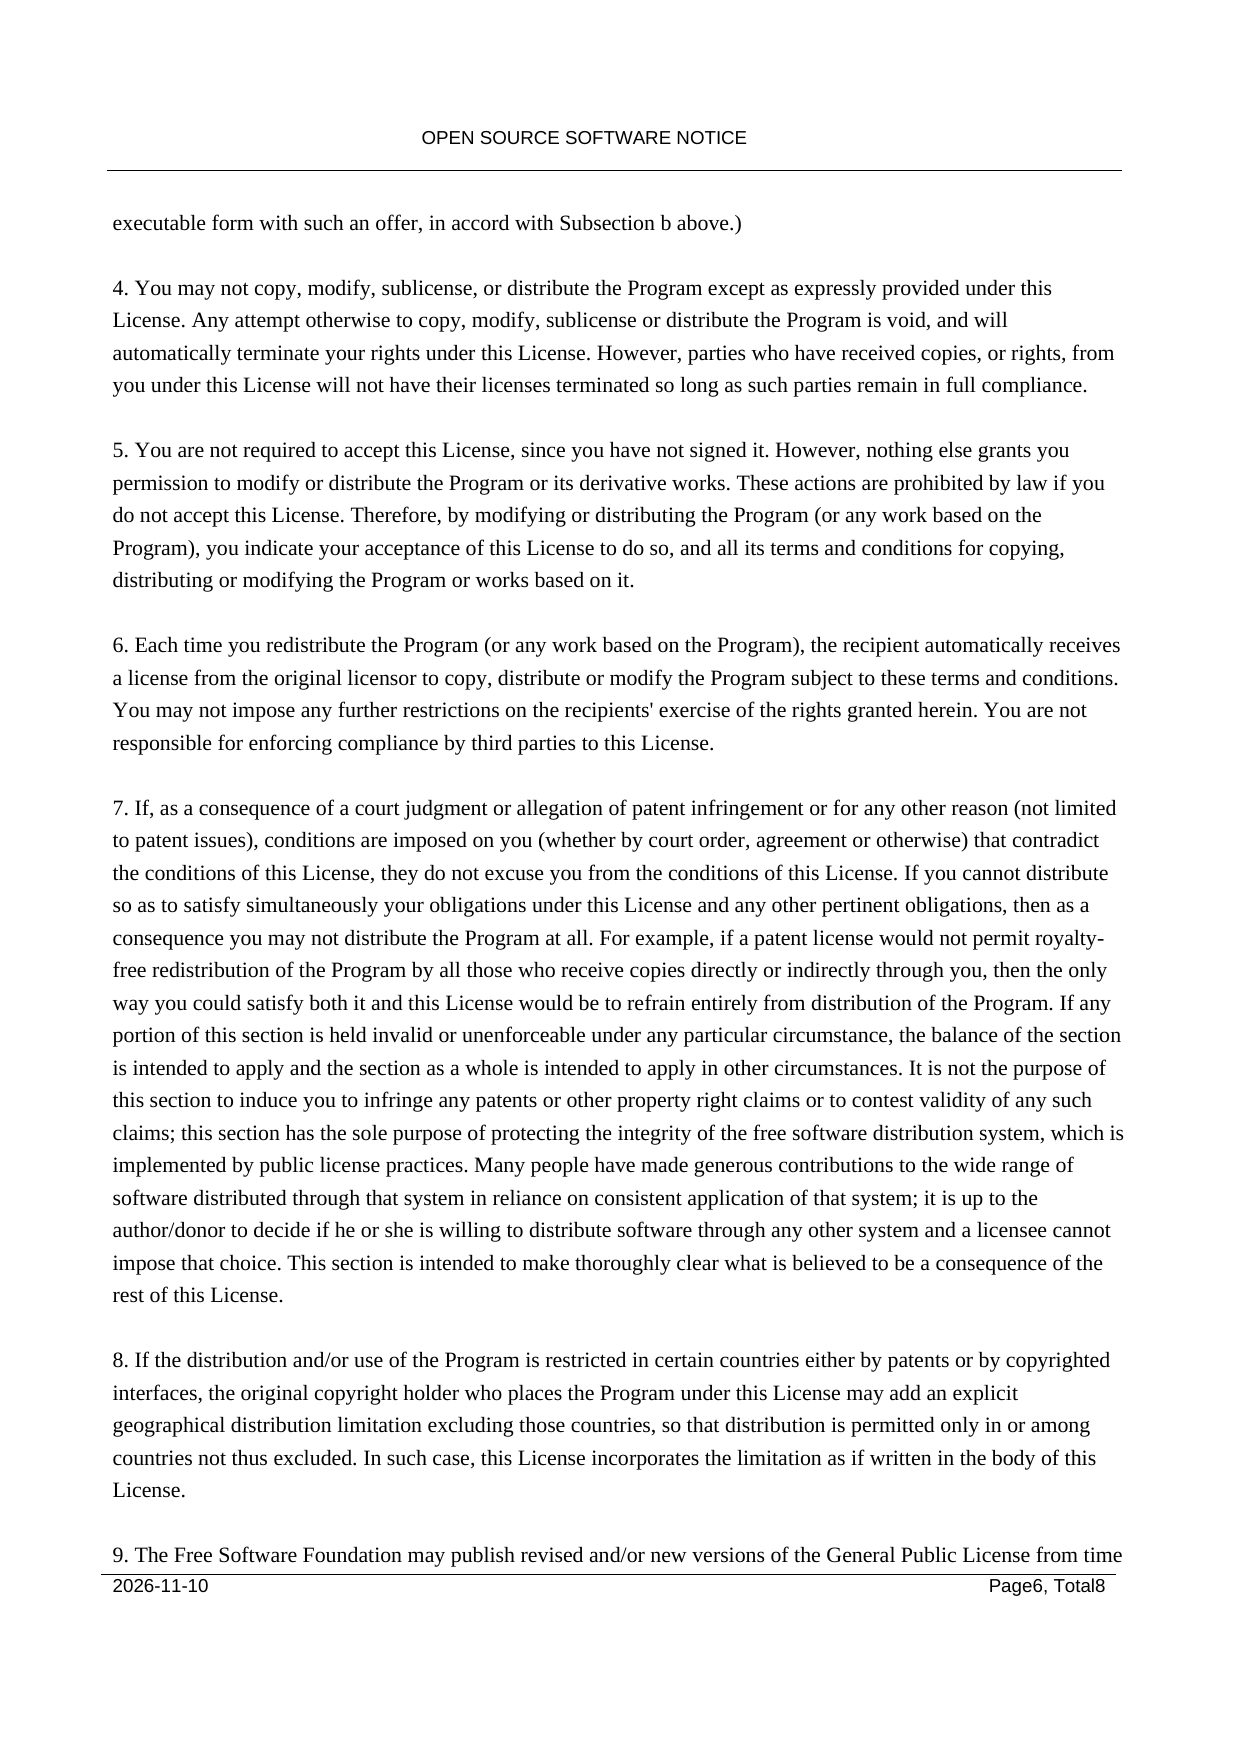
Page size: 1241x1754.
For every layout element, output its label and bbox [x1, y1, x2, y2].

text [112, 206, 1128, 1571]
